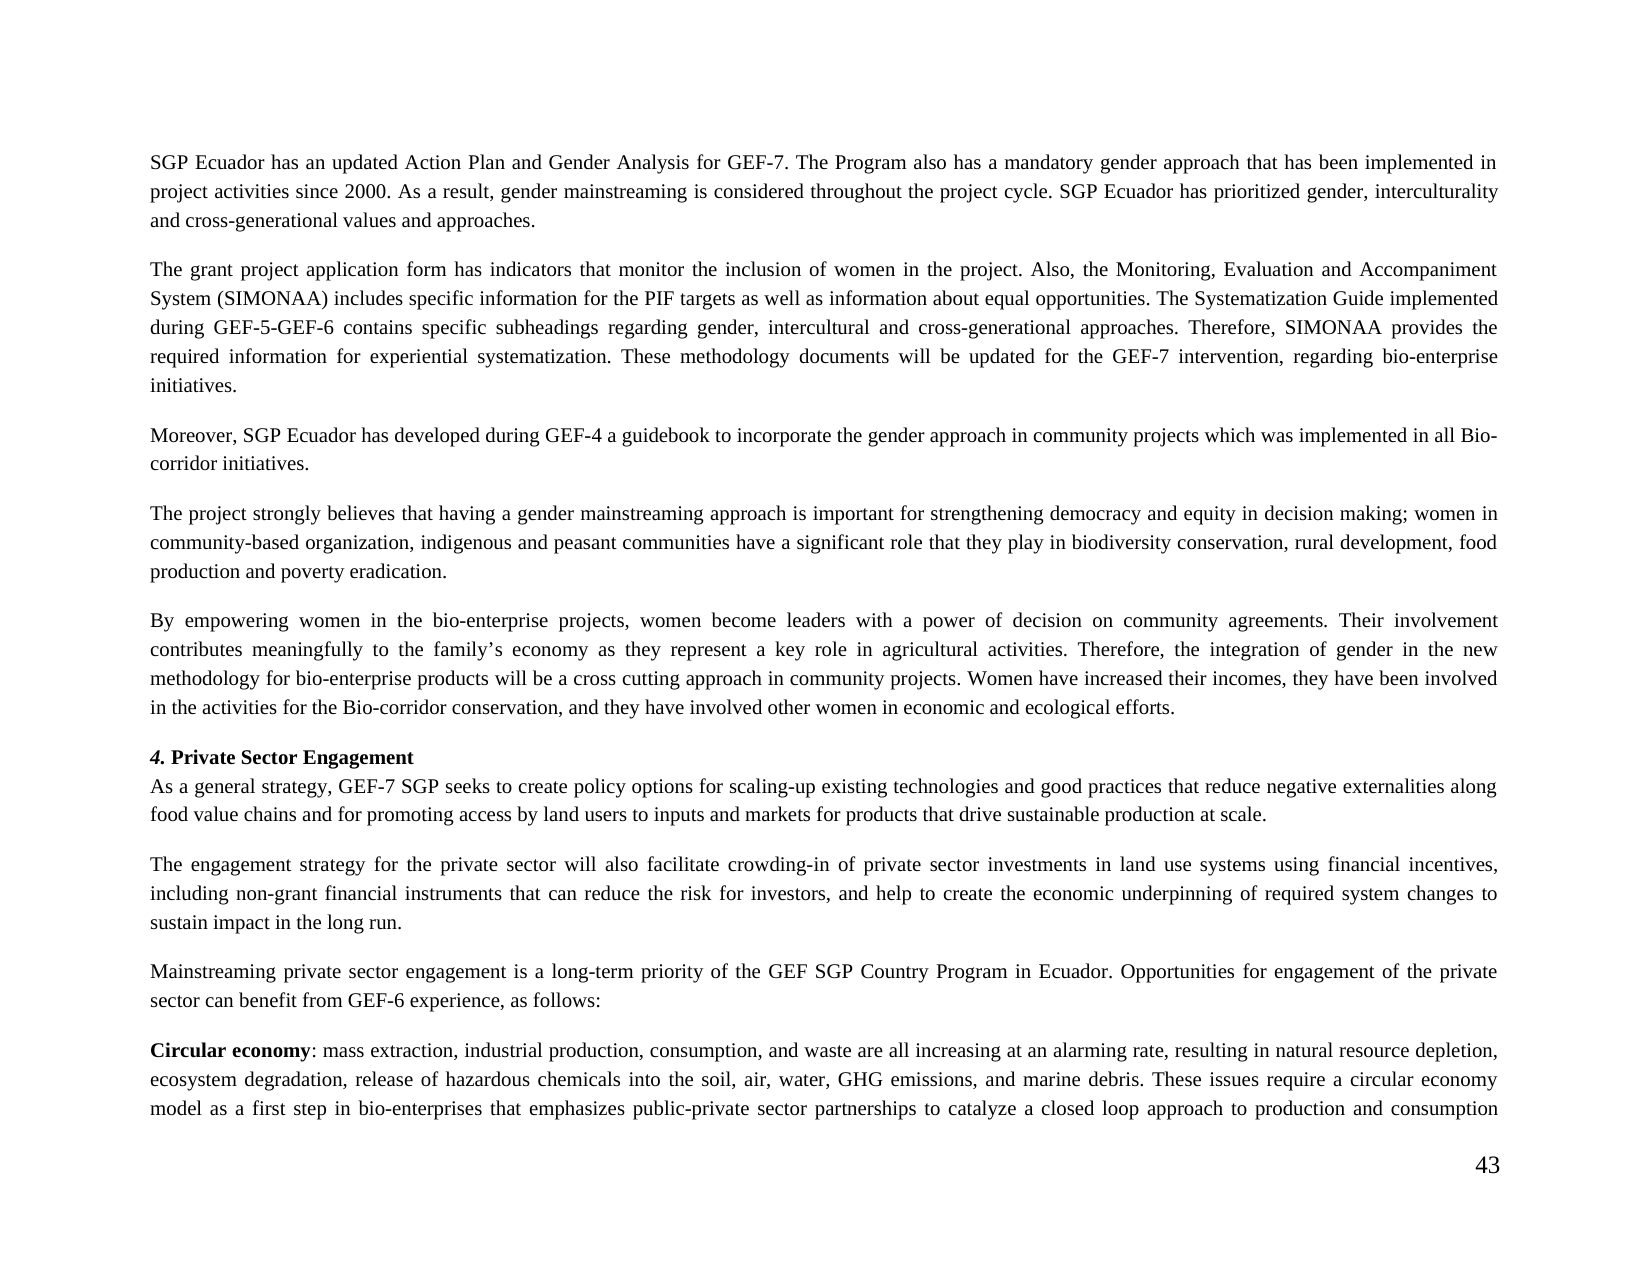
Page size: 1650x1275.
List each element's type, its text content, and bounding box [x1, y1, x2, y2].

text The engagement strategy for the private sector will also facilitate crowding-in of private sector investments in land use systems using financial incentives, including non-grant financial instruments that can reduce the risk for investors, and help to create the economic underpinning of required system changes to sustain impact in the long run. [150, 852, 1500, 934]
text SGP Ecuador has an updated Action Plan and Gender Analysis for GEF-7. The Program also has a mandatory gender approach that has been implemented in project activities since 2000. As a result, gender mainstreaming is considered throughout the project cycle. SGP Ecuador has prioritized gender, interculturality and cross-generational values and approaches. [150, 150, 1500, 232]
text Moreover, SGP Ecuador has developed during GEF-4 a guidebook to incorporate the gender approach in community projects which was implemented in all Bio-corridor initiatives. [150, 422, 1500, 475]
text The project strongly believes that having a gender mainstreaming approach is important for strengthening democracy and equity in decision making; women in community-based organization, indigenous and peasant communities have a significant role that they play in biodiversity conservation, rural development, food production and poverty eradication. [150, 501, 1500, 583]
text Mainstreaming private sector engagement is a long-term priority of the GEF SGP Country Program in Ecuador. Opportunities for engagement of the private sector can benefit from GEF-6 experience, as follows: [150, 959, 1500, 1012]
text By empowering women in the bio-enterprise projects, women become leaders with a power of decision on community agreements. Their involvement contributes meaningfully to the family’s economy as they represent a key role in agricultural activities. Therefore, the integration of gender in the new methodology for bio-enterprise products will be a cross cutting approach in community projects. Women have increased their incomes, they have been involved in the activities for the Bio-corridor conservation, and they have involved other women in economic and ecological efforts. [150, 608, 1500, 719]
text As a general strategy, GEF-7 SGP seeks to create policy options for scaling-up existing technologies and good practices that reduce negative externalities along food value chains and for promoting access by land users to inputs and markets for products that drive sustainable production at scale. [150, 773, 1500, 826]
text The grant project application form has indicators that monitor the inclusion of women in the project. Also, the Monitoring, Evaluation and Accompaniment System (SIMONAA) includes specific information for the PIF targets as well as information about equal opportunities. The Systematization Guide implemented during GEF-5-GEF-6 contains specific subheadings regarding gender, intercultural and cross-generational approaches. Therefore, SIMONAA provides the required information for experiential systematization. These methodology documents will be updated for the GEF-7 intervention, regarding bio-enterprise initiatives. [150, 257, 1500, 397]
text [150, 1038, 1500, 1120]
text 4. Private Sector Engagement [150, 745, 1500, 769]
